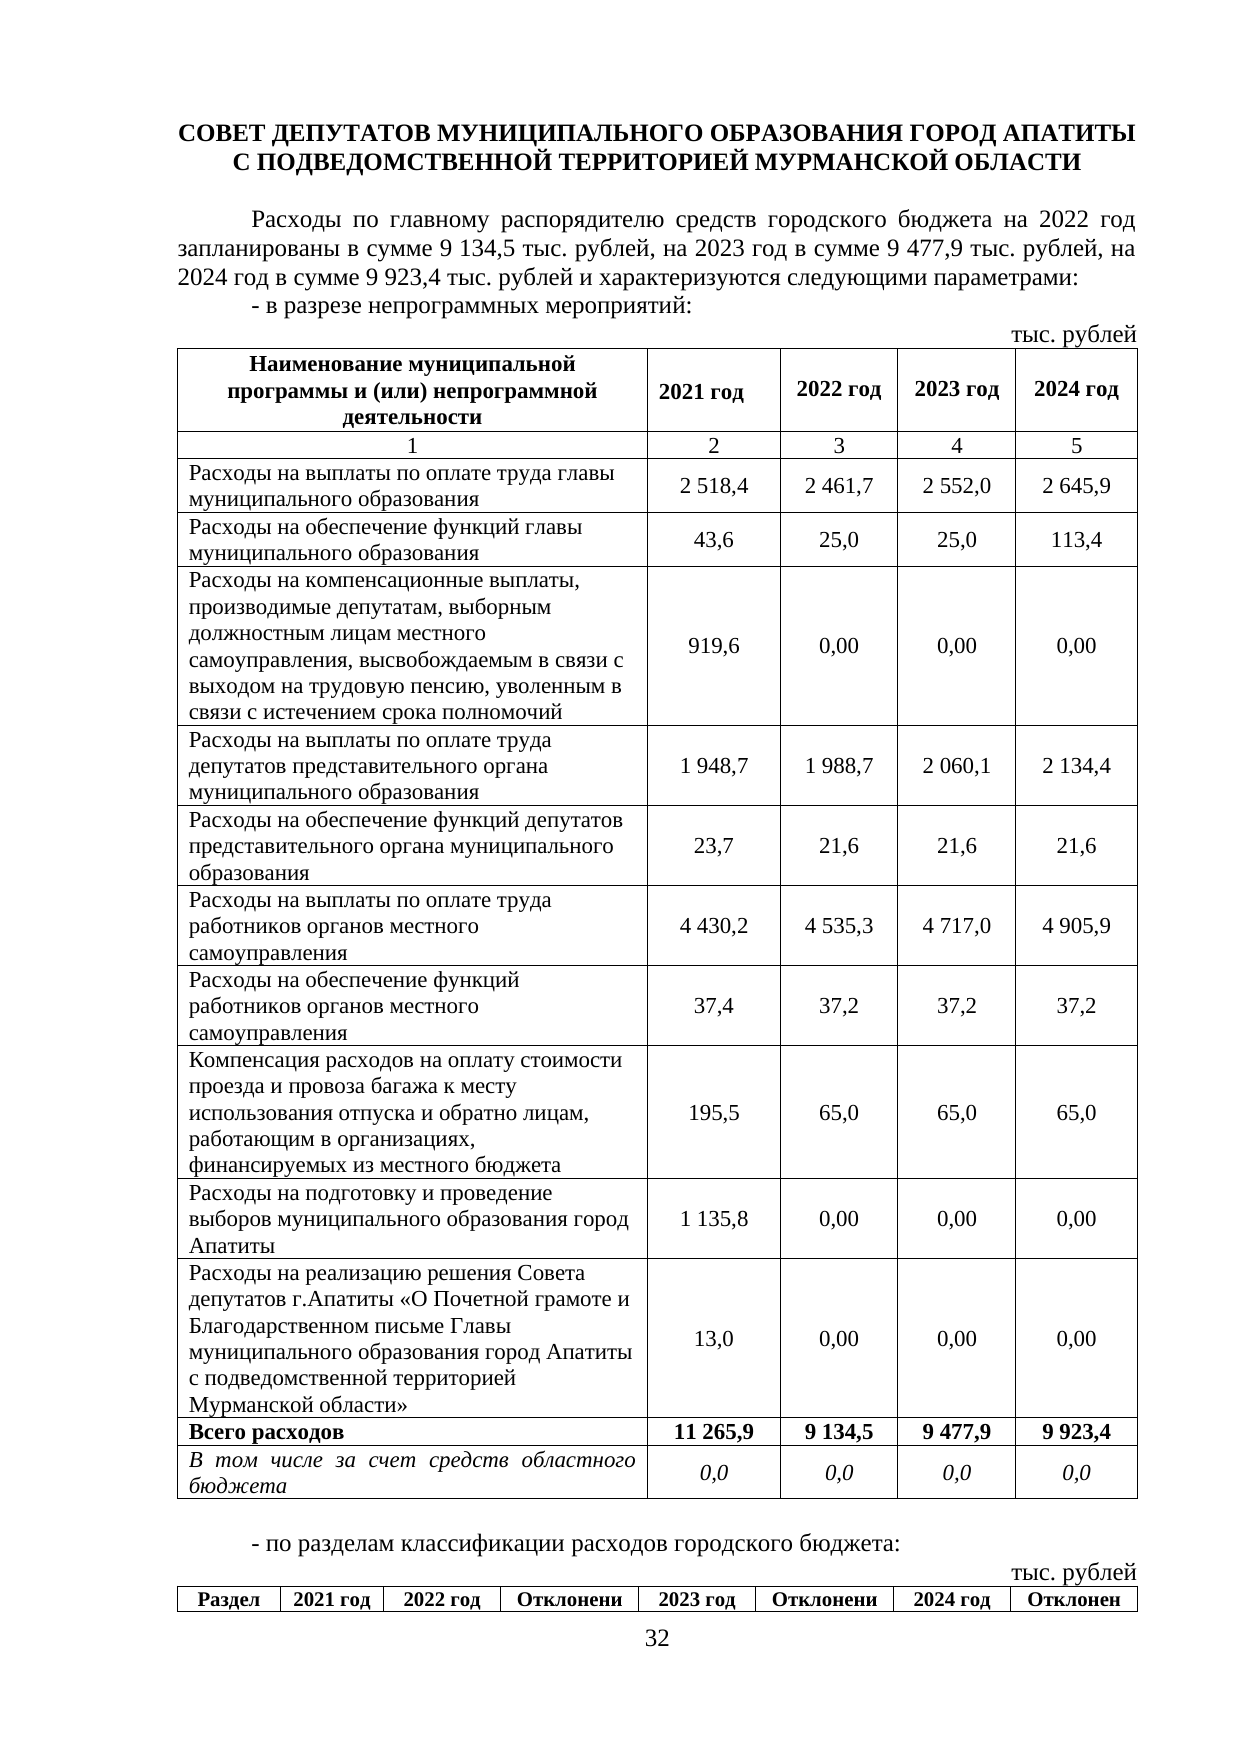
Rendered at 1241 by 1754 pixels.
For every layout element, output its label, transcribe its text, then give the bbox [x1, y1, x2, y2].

table_cell 4 905,9 [1016, 886, 1137, 965]
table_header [501, 1587, 638, 1611]
text тыс. рублей [177, 319, 1137, 348]
table_header 2022 год [781, 349, 897, 431]
table_header 2022 год [384, 1587, 500, 1611]
table_cell 43,6 [648, 513, 780, 566]
table_cell 0,00 [898, 567, 1015, 725]
table_cell 4 [898, 432, 1015, 458]
table_cell 4 717,0 [898, 886, 1015, 965]
text Расходы по главному распорядителю средств городского бюджета на 2022 год запланированы в сумме 9 134,5 тыс. рублей, на 2023 год в сумме 9 477,9 тыс. рублей, на 2024 год в сумме 9 923,4 тыс. рублей и характеризуются следующими параметрами: [177, 204, 1137, 291]
table_cell 4 430,2 [648, 886, 780, 965]
table_cell 65,0 [781, 1046, 897, 1178]
table_cell 2 [648, 432, 780, 458]
table_cell 1 948,7 [648, 726, 780, 805]
table_cell Расходы на компенсационные выплаты, производимые депутатам, выборным должностным лицам местного самоуправления, высвобождаемым в связи с выходом на трудовую пенсию, уволенным в связи с истечением срока полномочий [178, 567, 647, 725]
table_cell 37,2 [781, 966, 897, 1045]
table_cell 0,00 [1016, 1259, 1137, 1417]
table_cell 25,0 [898, 513, 1015, 566]
table_header 2024 год [894, 1587, 1010, 1611]
table_cell 37,2 [1016, 966, 1137, 1045]
table_cell 13,0 [648, 1259, 780, 1417]
table_cell 1 [178, 432, 647, 458]
table_cell 9 923,4 [1016, 1418, 1137, 1444]
text тыс. рублей [177, 1557, 1137, 1586]
table_header Наименование муниципальной программы и (или) непрограммной деятельности [178, 349, 647, 431]
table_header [756, 1587, 893, 1611]
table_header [1011, 1587, 1137, 1611]
text - в разрезе непрограммных мероприятий: [177, 291, 1137, 319]
table_cell 2 060,1 [898, 726, 1015, 805]
table_cell 2 552,0 [898, 459, 1015, 512]
text СОВЕТ ДЕПУТАТОВ МУНИЦИПАЛЬНОГО ОБРАЗОВАНИЯ ГОРОД АПАТИТЫ С ПОДВЕДОМСТВЕННОЙ ТЕРРИТОРИЕЙ МУРМАНСКОЙ ОБЛАСТИ [177, 118, 1137, 176]
table_cell Расходы на выплаты по оплате труда депутатов представительного органа муниципального образования [178, 726, 647, 805]
table_cell Расходы на выплаты по оплате труда главы муниципального образования [178, 459, 647, 512]
table_cell 5 [1016, 432, 1137, 458]
table_cell 23,7 [648, 806, 780, 885]
table_cell 1 988,7 [781, 726, 897, 805]
table_cell 2 461,7 [781, 459, 897, 512]
table_cell 113,4 [1016, 513, 1137, 566]
table_cell 4 535,3 [781, 886, 897, 965]
table_cell Всего расходов [178, 1418, 647, 1444]
table_cell 9 477,9 [898, 1418, 1015, 1444]
table_cell 21,6 [898, 806, 1015, 885]
text - по разделам классификации расходов городского бюджета: [177, 1528, 1137, 1557]
table_cell Расходы на реализацию решения Совета депутатов г.Апатиты «О Почетной грамоте и Благодарственном письме Главы муниципального образования город Апатиты с подведомственной территорией Мурманской области» [178, 1259, 647, 1417]
table_cell Компенсация расходов на оплату стоимости проезда и провоза багажа к месту использования отпуска и обратно лицам, работающим в организациях, финансируемых из местного бюджета [178, 1046, 647, 1178]
table_cell 2 645,9 [1016, 459, 1137, 512]
table_cell 65,0 [1016, 1046, 1137, 1178]
table_cell 2 518,4 [648, 459, 780, 512]
table_cell Расходы на подготовку и проведение выборов муниципального образования город Апатиты [178, 1179, 647, 1258]
table_header 2021 год [281, 1587, 383, 1611]
table_cell 0,0 [1016, 1446, 1137, 1498]
table_cell 21,6 [1016, 806, 1137, 885]
table_cell 0,00 [1016, 1179, 1137, 1258]
table_header 2024 год [1016, 349, 1137, 431]
table_cell 195,5 [648, 1046, 780, 1178]
table_cell 0,0 [898, 1446, 1015, 1498]
table_cell 0,00 [781, 567, 897, 725]
table_cell 0,00 [898, 1179, 1015, 1258]
table_cell 0,00 [781, 1259, 897, 1417]
table_header 2023 год [639, 1587, 755, 1611]
table_cell 37,4 [648, 966, 780, 1045]
table_cell 37,2 [898, 966, 1015, 1045]
table_cell 0,00 [781, 1179, 897, 1258]
table_cell 0,0 [781, 1446, 897, 1498]
table_cell 919,6 [648, 567, 780, 725]
table_cell 21,6 [781, 806, 897, 885]
table_cell 0,00 [1016, 567, 1137, 725]
table_cell Расходы на обеспечение функций работников органов местного самоуправления [178, 966, 647, 1045]
table_cell В том числе за счет средств областного бюджета [178, 1446, 647, 1498]
table_header 2023 год [898, 349, 1015, 431]
table_cell 1 135,8 [648, 1179, 780, 1258]
table_cell 9 134,5 [781, 1418, 897, 1444]
table_cell 0,0 [648, 1446, 780, 1498]
table_cell 2 134,4 [1016, 726, 1137, 805]
table_cell Расходы на обеспечение функций депутатов представительного органа муниципального образования [178, 806, 647, 885]
table_cell 3 [781, 432, 897, 458]
table_cell Расходы на выплаты по оплате труда работников органов местного самоуправления [178, 886, 647, 965]
table_cell 25,0 [781, 513, 897, 566]
table_cell 65,0 [898, 1046, 1015, 1178]
table_cell 0,00 [898, 1259, 1015, 1417]
table_cell 11 265,9 [648, 1418, 780, 1444]
table_cell Расходы на обеспечение функций главы муниципального образования [178, 513, 647, 566]
table_header 2021 год [648, 349, 780, 431]
table_header Раздел [178, 1587, 280, 1611]
